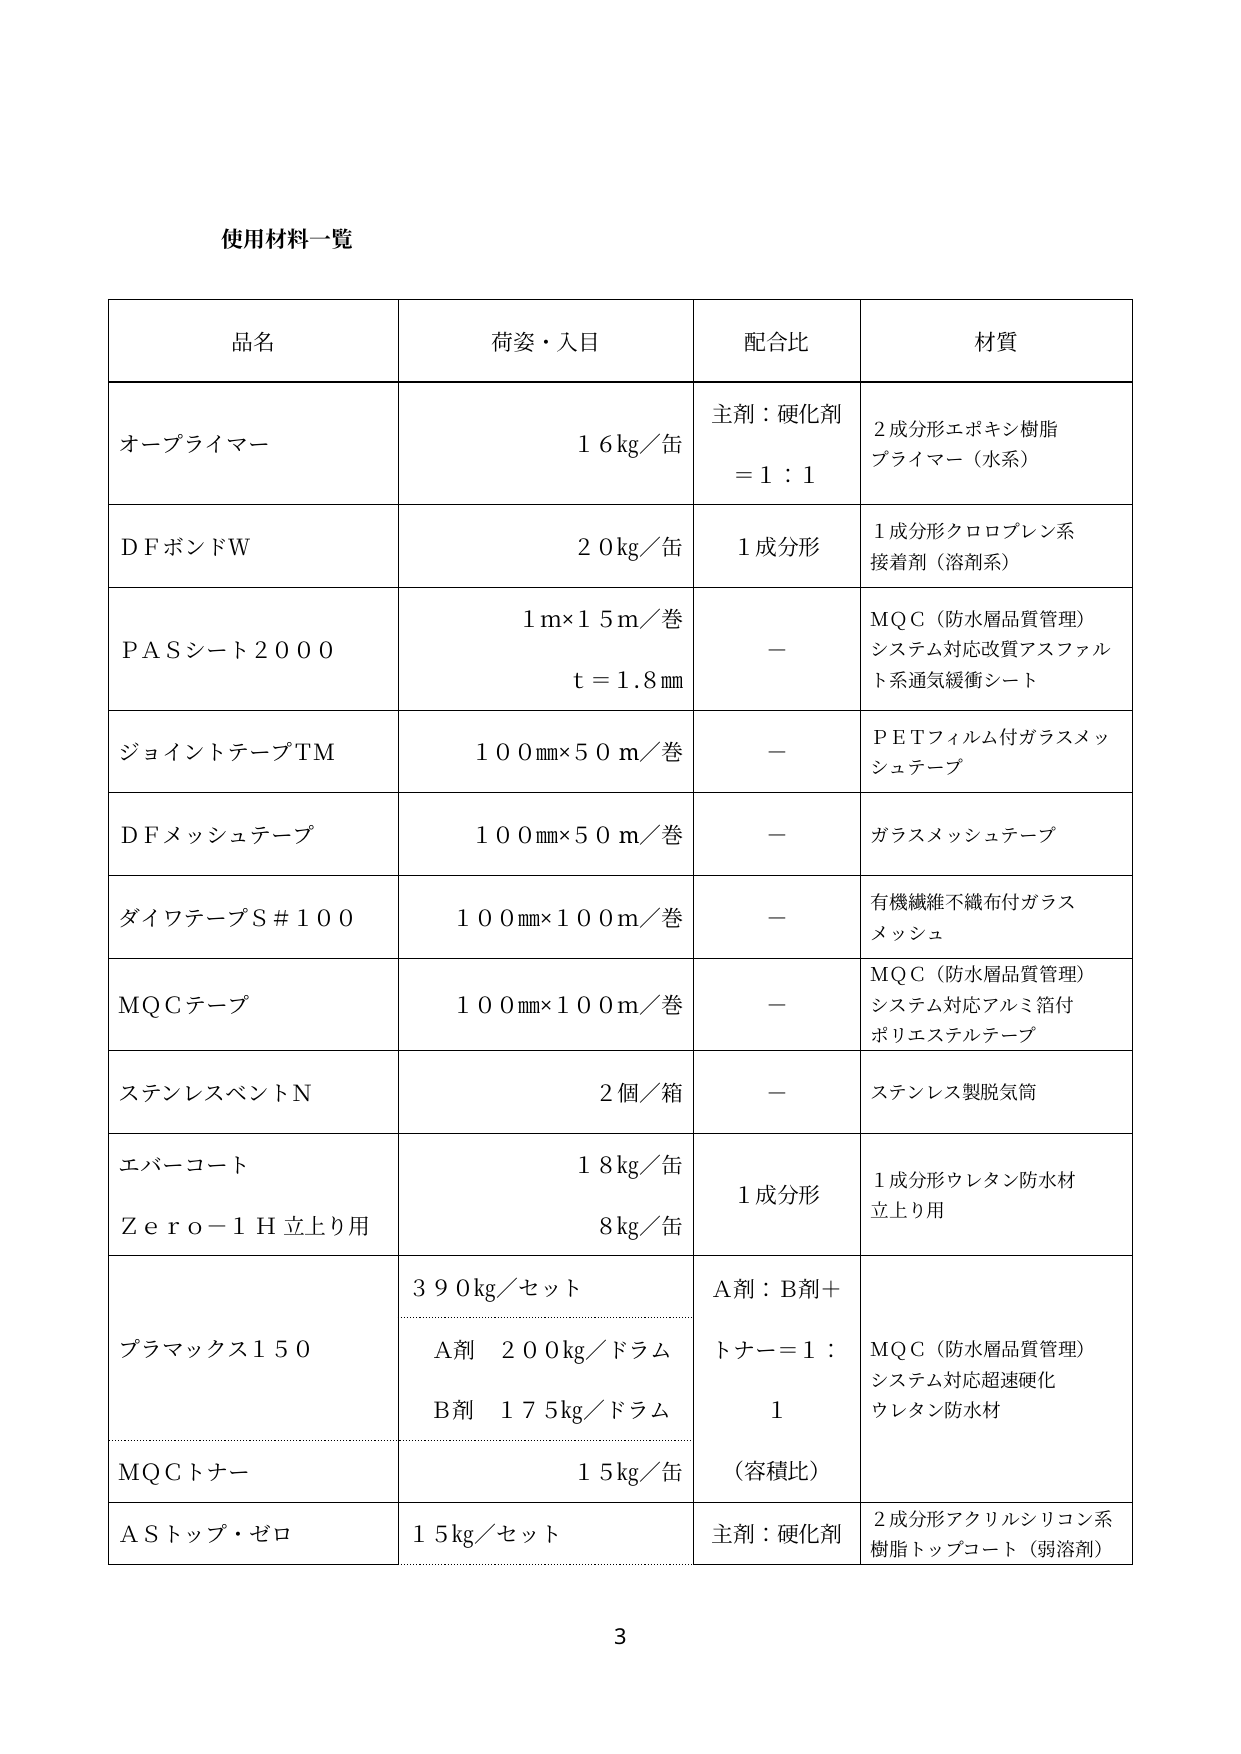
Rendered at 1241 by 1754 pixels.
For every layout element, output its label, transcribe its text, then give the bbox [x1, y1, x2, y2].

table_cell ダイワテープＳ＃１００ [109, 876, 398, 958]
table_cell １成分形 [694, 1134, 860, 1255]
table_cell ジョイントテープＴＭ [109, 711, 398, 792]
table_cell ＭＱＣ（防水層品質管理） システム対応改質アスファルト系通気緩衝シート [861, 588, 1132, 709]
table_cell ＭＱＣ（防水層品質管理） システム対応アルミ箔付 ポリエステルテープ [861, 959, 1132, 1050]
table_cell ＰＡＳシート２０００ [109, 588, 398, 709]
table_cell １８㎏／缶 ８㎏／缶 [399, 1134, 693, 1255]
table_cell １００㎜×５０m／巻 [399, 711, 693, 792]
table_cell 有機繊維不織布付ガラス メッシュ [861, 876, 1132, 958]
table_cell １成分形クロロプレン系 接着剤（溶剤系） [861, 505, 1132, 587]
table_cell － [694, 959, 860, 1050]
table_cell ＰＥＴフィルム付ガラスメッシュテープ [861, 711, 1132, 792]
table_cell １成分形 [694, 505, 860, 587]
table_cell 主剤：硬化剤 ＝１：１ [694, 383, 860, 504]
table_cell １６㎏／缶 [399, 383, 693, 504]
table_cell １００㎜×５０m／巻 [399, 793, 693, 875]
table_cell オープライマー [109, 383, 398, 504]
table_cell ＤＦボンドＷ [109, 505, 398, 587]
table_cell Ａ剤：Ｂ剤＋トナー＝１：１ （容積比） [694, 1256, 860, 1502]
table_header 材質 [861, 300, 1132, 381]
table_cell － [694, 1051, 860, 1133]
table_cell ２０㎏／缶 [399, 505, 693, 587]
table_cell ２成分形アクリルシリコン系樹脂トップコート（弱溶剤） [861, 1503, 1132, 1564]
table_cell ステンレスベントＮ [109, 1051, 398, 1133]
table_cell ２個／箱 [399, 1051, 693, 1133]
table_cell ＭＱＣ（防水層品質管理） システム対応超速硬化 ウレタン防水材 [861, 1256, 1132, 1502]
table_cell １００㎜×１００ｍ／巻 [399, 959, 693, 1050]
table_cell 主剤：硬化剤 ＝２：３ [694, 1503, 860, 1564]
table_cell １成分形ウレタン防水材 立上り用 [861, 1134, 1132, 1255]
table_cell － [694, 793, 860, 875]
table_cell ステンレス製脱気筒 [861, 1051, 1132, 1133]
table_cell ２成分形エポキシ樹脂 プライマー（水系） [861, 383, 1132, 504]
table_cell プラマックス１５０ [109, 1256, 398, 1440]
table_cell ＡＳトップ・ゼロ [109, 1503, 398, 1564]
table_cell ガラスメッシュテープ [861, 793, 1132, 875]
table_cell エバーコート Ｚｅｒｏ－１ Ｈ 立上り用 [109, 1134, 398, 1255]
table_cell １５㎏／缶 [399, 1440, 693, 1502]
table_cell － [694, 588, 860, 709]
table_cell － [694, 876, 860, 958]
table_cell ３９０㎏／セット [399, 1256, 693, 1317]
table_cell Ａ剤 ２００㎏／ドラム Ｂ剤 １７５㎏／ドラム [399, 1317, 693, 1440]
table_header 品名 [109, 300, 398, 381]
table_cell ＤＦメッシュテープ [109, 793, 398, 875]
table_cell ＭＱＣテープ [109, 959, 398, 1050]
table_cell － [694, 711, 860, 792]
text 使用材料一覧 [221, 207, 1063, 268]
table_header 配合比 [694, 300, 860, 381]
table_header 荷姿・入目 [399, 300, 693, 381]
table_cell １ｍ×１５ｍ／巻 ｔ＝１.８㎜ [399, 588, 693, 709]
table_cell １５㎏／セット [399, 1503, 693, 1564]
table_cell １００㎜×１００ｍ／巻 [399, 876, 693, 958]
table_cell ＭＱＣトナー [109, 1440, 398, 1502]
